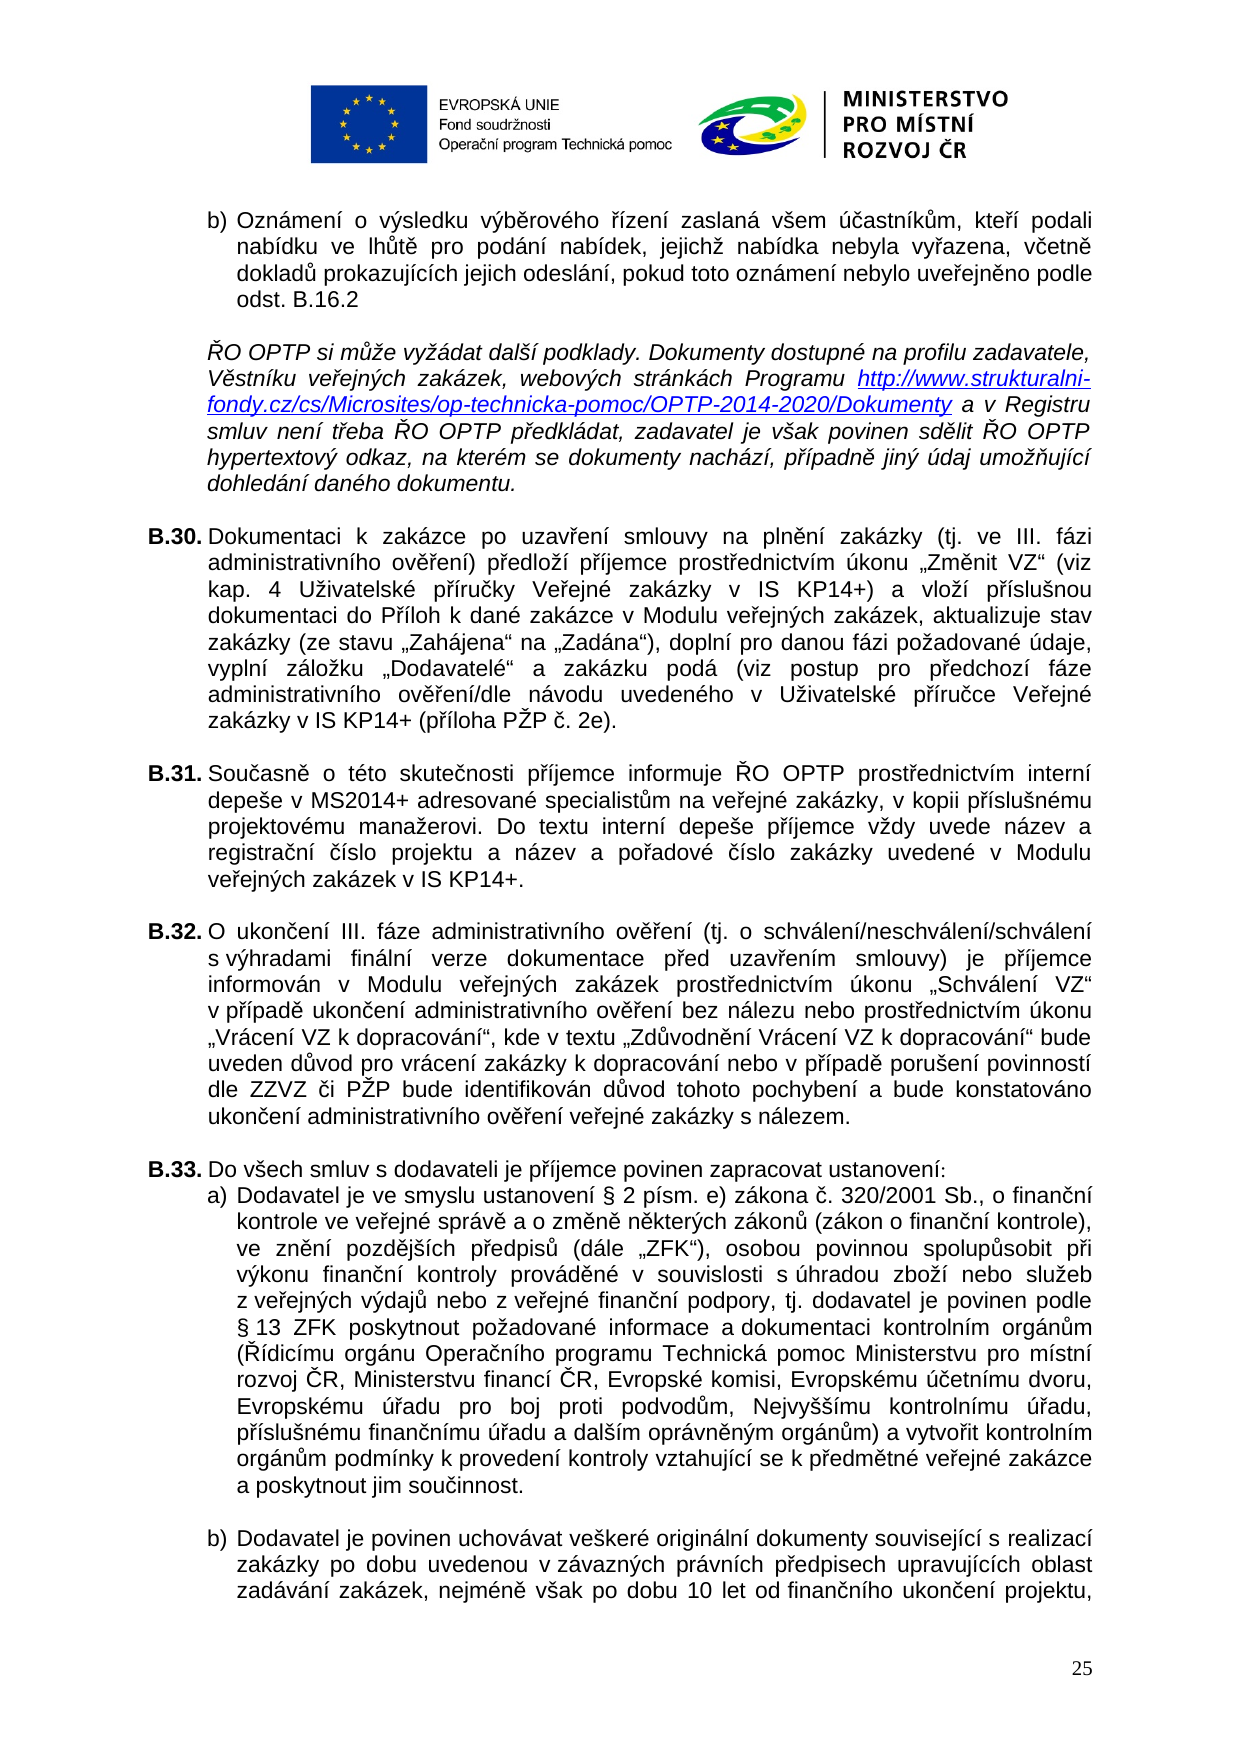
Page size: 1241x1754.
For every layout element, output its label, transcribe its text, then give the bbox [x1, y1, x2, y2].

list Dokumentaci k zakázce po uzavření smlouvy na plnění zakázky (tj. ve III. fázi administrativního ověření) předloží příjemce prostřednictvím úkonu „Změnit VZ“ (viz kap. 4 Uživatelské příručky Veřejné zakázky v IS KP14+) a vloží příslušnou dokumentaci do Příloh k dané zakázce v Modulu veřejných zakázek, aktualizuje stav zakázky (ze stavu „Zahájena“ na „Zadána“), doplní pro danou fázi požadované údaje, vyplní záložku „Dodavatelé“ a zakázku podá (viz postup pro předchozí fáze administrativního ověření/dle návodu uvedeného v Uživatelské příručce Veřejné zakázky v IS KP14+ (příloha PŽP č. 2e). [148, 523, 1092, 734]
list Současně o této skutečnosti příjemce informuje ŘO OPTP prostřednictvím interní depeše v MS2014+ adresované specialistům na veřejné zakázky, v kopii příslušnému projektovému manažerovi. Do textu interní depeše příjemce vždy uvede název a registrační číslo projektu a název a pořadové číslo zakázky uvedené v Modulu veřejných zakázek v IS KP14+. [148, 760, 1092, 892]
list O ukončení III. fáze administrativního ověření (tj. o schválení/neschválení/schválení s výhradami finální verze dokumentace před uzavřením smlouvy) je příjemce informován v Modulu veřejných zakázek prostřednictvím úkonu „Schválení VZ“ v případě ukončení administrativního ověření bez nálezu nebo prostřednictvím úkonu „Vrácení VZ k dopracování“, kde v textu „Zdůvodnění Vrácení VZ k dopracování“ bude uveden důvod pro vrácení zakázky k dopracování nebo v případě porušení povinností dle ZZVZ či PŽP bude identifikován důvod tohoto pochybení a bude konstatováno ukončení administrativního ověření veřejné zakázky s nálezem. [148, 918, 1092, 1129]
list Do všech smluv s dodavateli je příjemce povinen zapracovat ustanovení: [148, 1156, 1092, 1182]
list Oznámení o výsledku výběrového řízení zaslaná všem účastníkům, kteří podali nabídku ve lhůtě pro podání nabídek, jejichž nabídka nebyla vyřazena, včetně dokladů prokazujících jejich odeslání, pokud toto oznámení nebylo uveřejněno podle odst. B.16.2 [207, 207, 1092, 312]
list Dodavatel je ve smyslu ustanovení § 2 písm. e) zákona č. 320/2001 Sb., o finanční kontrole ve veřejné správě a o změně některých zákonů (zákon o finanční kontrole), ve znění pozdějších předpisů (dále „ZFK“), osobou povinnou spolupůsobit při výkonu finanční kontroly prováděné v souvislosti s úhradou zboží nebo služeb z veřejných výdajů nebo z veřejné finanční podpory, tj. dodavatel je povinen podle § 13 ZFK poskytnout požadované informace a dokumentaci kontrolním orgánům (Řídicímu orgánu Operačního programu Technická pomoc Ministerstvu pro místní rozvoj ČR, Ministerstvu financí ČR, Evropské komisi, Evropskému účetnímu dvoru, Evropskému úřadu pro boj proti podvodům, Nejvyššímu kontrolnímu úřadu, příslušnému finančnímu úřadu a dalším oprávněným orgánům) a vytvořit kontrolním orgánům podmínky k provedení kontroly vztahující se k předmětné veřejné zakázce a poskytnout jim součinnost. [207, 1182, 1092, 1498]
picture [286, 59, 1033, 189]
list ŘO OPTP si může vyžádat další podklady. Dokumenty dostupné na profilu zadavatele, Věstníku veřejných zakázek, webových stránkách Programu http://www.strukturalni-fondy.cz/cs/Microsites/op-technicka-pomoc/OPTP-2014-2020/Dokumenty a v Registru smluv není třeba ŘO OPTP předkládat, zadavatel je však povinen sdělit ŘO OPTP hypertextový odkaz, na kterém se dokumenty nachází, případně jiný údaj umožňující dohledání daného dokumentu. [207, 338, 1092, 497]
